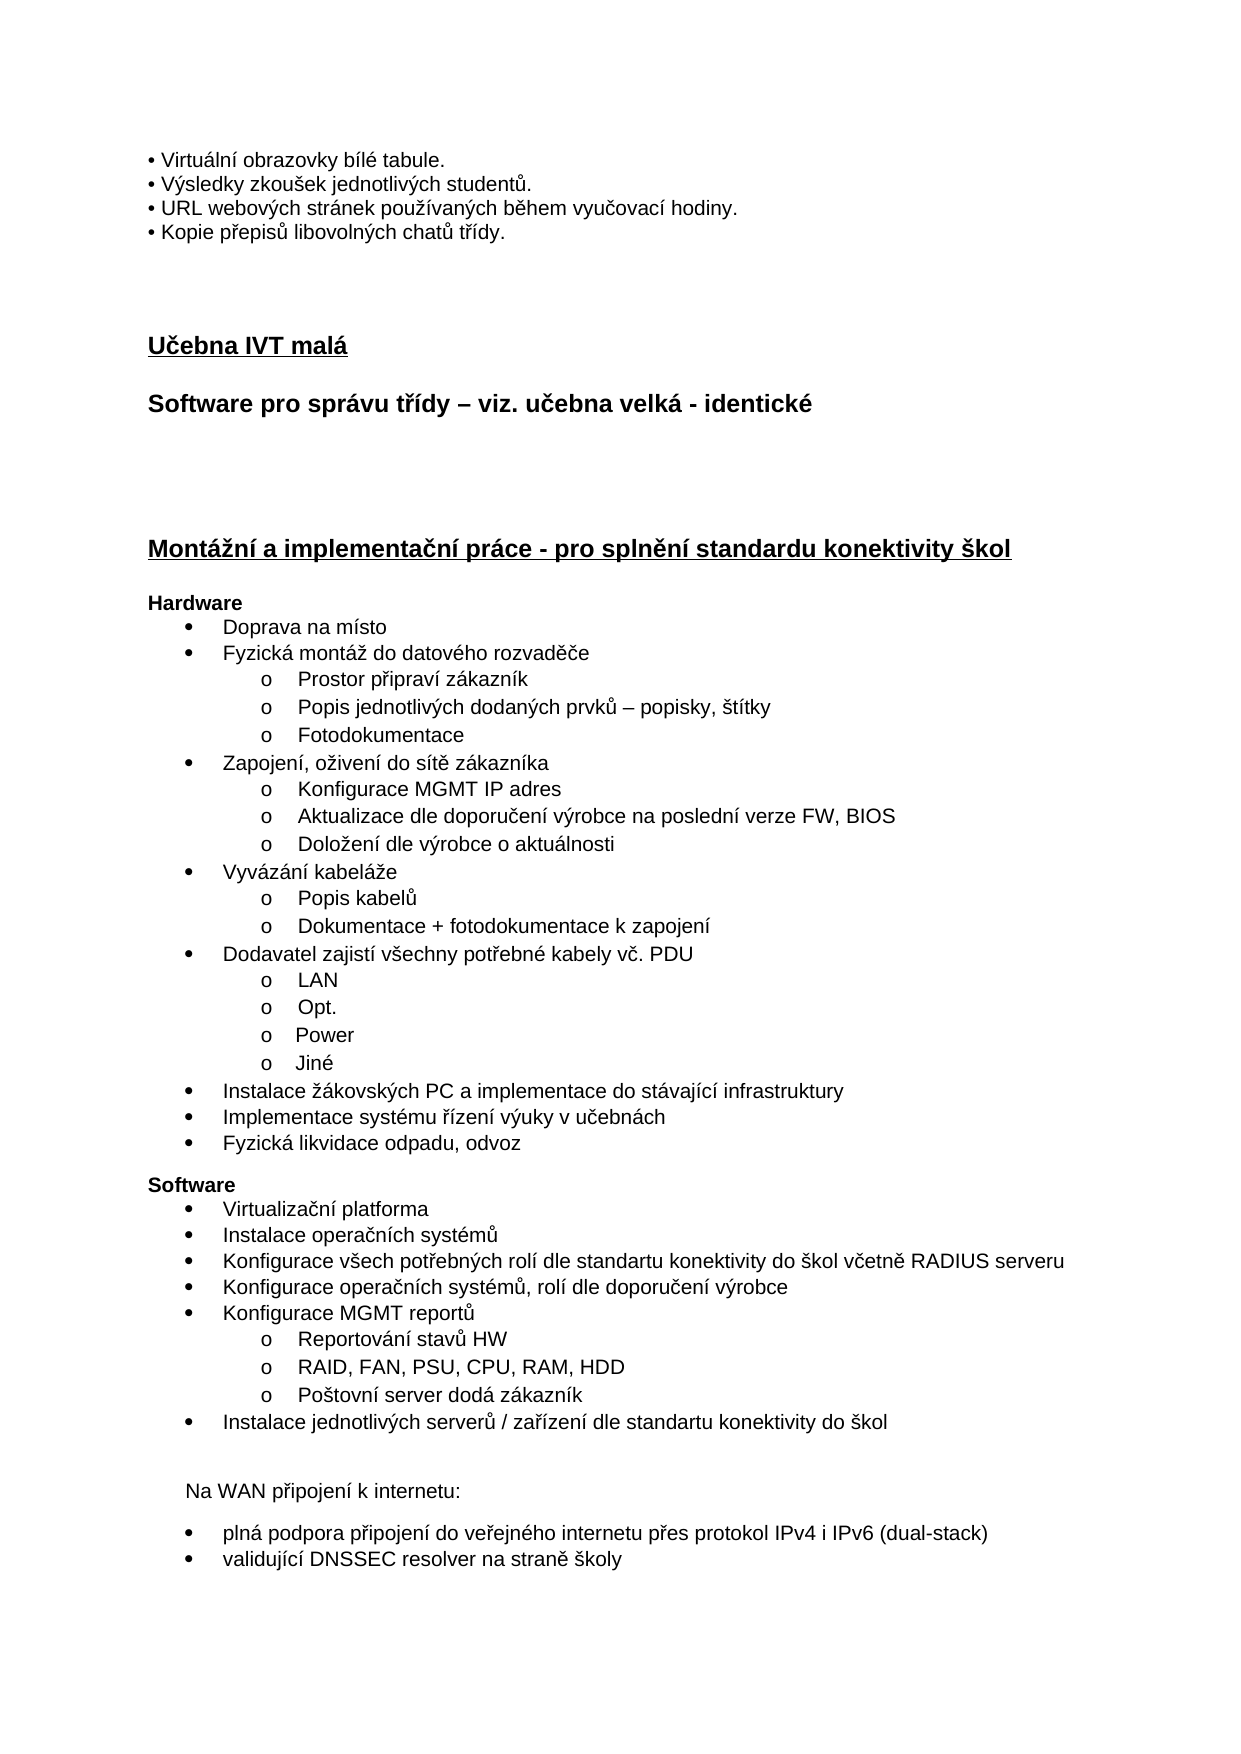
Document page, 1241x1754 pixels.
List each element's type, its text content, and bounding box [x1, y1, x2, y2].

list Doprava na místo [185, 615, 1093, 639]
list Implementace systému řízení výuky v učebnách [185, 1104, 1093, 1129]
list Instalace operačních systémů [185, 1223, 1093, 1247]
list Dokumentace + fotodokumentace k zapojení [260, 914, 1093, 939]
list Power [260, 1023, 1093, 1049]
list Fyzická likvidace odpadu, odvoz [185, 1131, 1093, 1154]
list Fotodokumentace [260, 723, 1093, 748]
list validující DNSSEC resolver na straně školy [185, 1547, 1093, 1571]
list Virtualizační platforma [185, 1197, 1093, 1221]
list plná podpora připojení do veřejného internetu přes protokol IPv4 i IPv6 (dual-stack) [185, 1521, 1093, 1545]
list RAID, FAN, PSU, CPU, RAM, HDD [260, 1354, 1093, 1380]
list Konfigurace MGMT IP adres [260, 776, 1093, 802]
list Konfigurace MGMT reportů [185, 1301, 1093, 1325]
text • Kopie přepisů libovolných chatů třídy. [148, 219, 1093, 243]
list Zapojení, oživení do sítě zákazníka [185, 751, 1093, 774]
list Poštovní server dodá zákazník [260, 1382, 1093, 1408]
list Reportování stavů HW [260, 1327, 1093, 1353]
list Popis jednotlivých dodaných prvků – popisky, štítky [260, 695, 1093, 721]
text • Výsledky zkoušek jednotlivých studentů. [148, 172, 1093, 196]
list Fyzická montáž do datového rozvaděče [185, 641, 1093, 665]
list Instalace jednotlivých serverů / zařízení dle standartu konektivity do škol [185, 1410, 1093, 1434]
list Dodavatel zajistí všechny potřebné kabely vč. PDU [185, 941, 1093, 966]
list Instalace žákovských PC a implementace do stávající infrastruktury [185, 1079, 1093, 1103]
text Software [148, 1173, 1093, 1197]
list Opt. [260, 995, 1093, 1021]
text Na WAN připojení k internetu: [148, 1479, 1093, 1503]
list LAN [260, 967, 1093, 993]
list Vyvázání kabeláže [185, 860, 1093, 884]
list Popis kabelů [260, 886, 1093, 912]
text Hardware [148, 591, 1093, 615]
text Učebna IVT malá [148, 331, 1093, 360]
list Konfigurace všech potřebných rolí dle standartu konektivity do škol včetně RADIUS serveru [185, 1249, 1093, 1273]
list Prostor připraví zákazník [260, 667, 1093, 693]
text Montážní a implementační práce - pro splnění standardu konektivity škol [148, 534, 1093, 562]
text • URL webových stránek používaných během vyučovací hodiny. [148, 196, 1093, 219]
list Doložení dle výrobce o aktuálnosti [260, 832, 1093, 858]
list Aktualizace dle doporučení výrobce na poslední verze FW, BIOS [260, 804, 1093, 830]
text Software pro správu třídy – viz. učebna velká - identické [148, 389, 1093, 417]
list Konfigurace operačních systémů, rolí dle doporučení výrobce [185, 1275, 1093, 1299]
text • Virtuální obrazovky bílé tabule. [148, 148, 1093, 172]
list Jiné [260, 1051, 1093, 1077]
